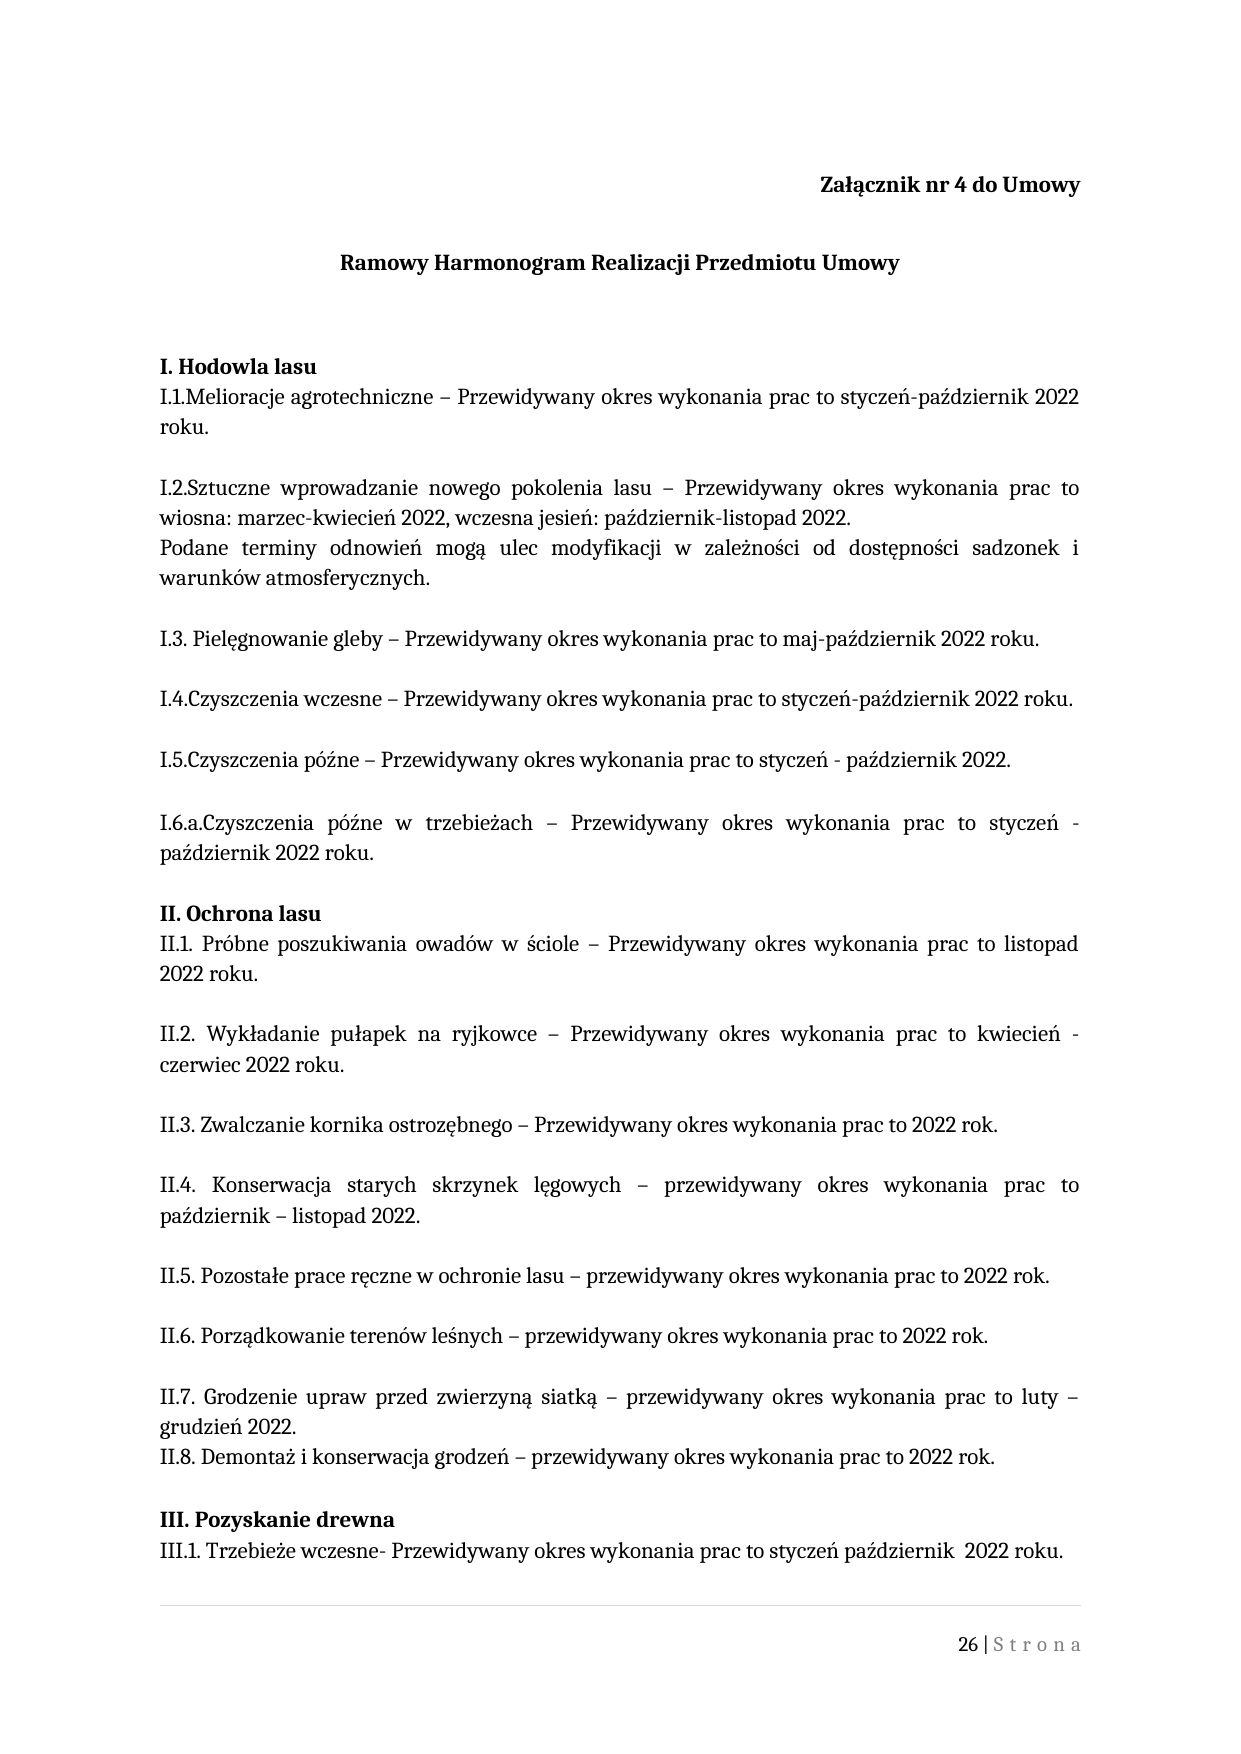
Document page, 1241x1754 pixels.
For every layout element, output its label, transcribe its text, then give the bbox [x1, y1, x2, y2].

text II.8. Demontaż i konserwacja grodzeń – przewidywany okres wykonania prac to 2022 rok. [159, 1444, 1081, 1470]
text Podane terminy odnowień mogą ulec modyfikacji w zależności od dostępności sadzonek i warunków atmosferycznych. [159, 535, 1081, 592]
text II.5. Pozostałe prace ręczne w ochronie lasu – przewidywany okres wykonania prac to 2022 rok. [159, 1263, 1081, 1289]
text II.2. Wykładanie pułapek na ryjkowce – Przewidywany okres wykonania prac to kwiecień - czerwiec 2022 roku. [159, 1021, 1081, 1078]
text I.1.Melioracje agrotechniczne – Przewidywany okres wykonania prac to styczeń-październik 2022 roku. [159, 384, 1081, 441]
text I.3. Pielęgnowanie gleby – Przewidywany okres wykonania prac to maj-październik 2022 roku. [159, 626, 1081, 652]
text III. Pozyskanie drewna [159, 1507, 1081, 1534]
text II.7. Grodzenie upraw przed zwierzyną siatką – przewidywany okres wykonania prac to luty – grudzień 2022. [159, 1384, 1081, 1440]
text II.4. Konserwacja starych skrzynek lęgowych – przewidywany okres wykonania prac to październik – listopad 2022. [159, 1172, 1081, 1229]
text Załącznik nr 4 do Umowy [159, 172, 1081, 198]
text II.6. Porządkowanie terenów leśnych – przewidywany okres wykonania prac to 2022 rok. [159, 1323, 1081, 1349]
text II.1. Próbne poszukiwania owadów w ściole – Przewidywany okres wykonania prac to listopad 2022 roku. [159, 931, 1081, 987]
text II.3. Zwalczanie kornika ostrozębnego – Przewidywany okres wykonania prac to 2022 rok. [159, 1112, 1081, 1138]
text I.6.a.Czyszczenia późne w trzebieżach – Przewidywany okres wykonania prac to styczeń - październik 2022 roku. [159, 810, 1081, 866]
text I.2.Sztuczne wprowadzanie nowego pokolenia lasu – Przewidywany okres wykonania prac to wiosna: marzec-kwiecień 2022, wczesna jesień: październik-listopad 2022. [159, 474, 1081, 531]
text I. Hodowla lasu [159, 354, 1081, 380]
text III.1. Trzebieże wczesne- Przewidywany okres wykonania prac to styczeń październik 2022 roku. [159, 1537, 1081, 1564]
text I.4.Czyszczenia wczesne – Przewidywany okres wykonania prac to styczeń-październik 2022 roku. [159, 686, 1081, 712]
text II. Ochrona lasu [159, 900, 1081, 927]
text I.5.Czyszczenia późne – Przewidywany okres wykonania prac to styczeń - październik 2022. [159, 746, 1081, 773]
text Ramowy Harmonogram Realizacji Przedmiotu Umowy [159, 250, 1081, 276]
